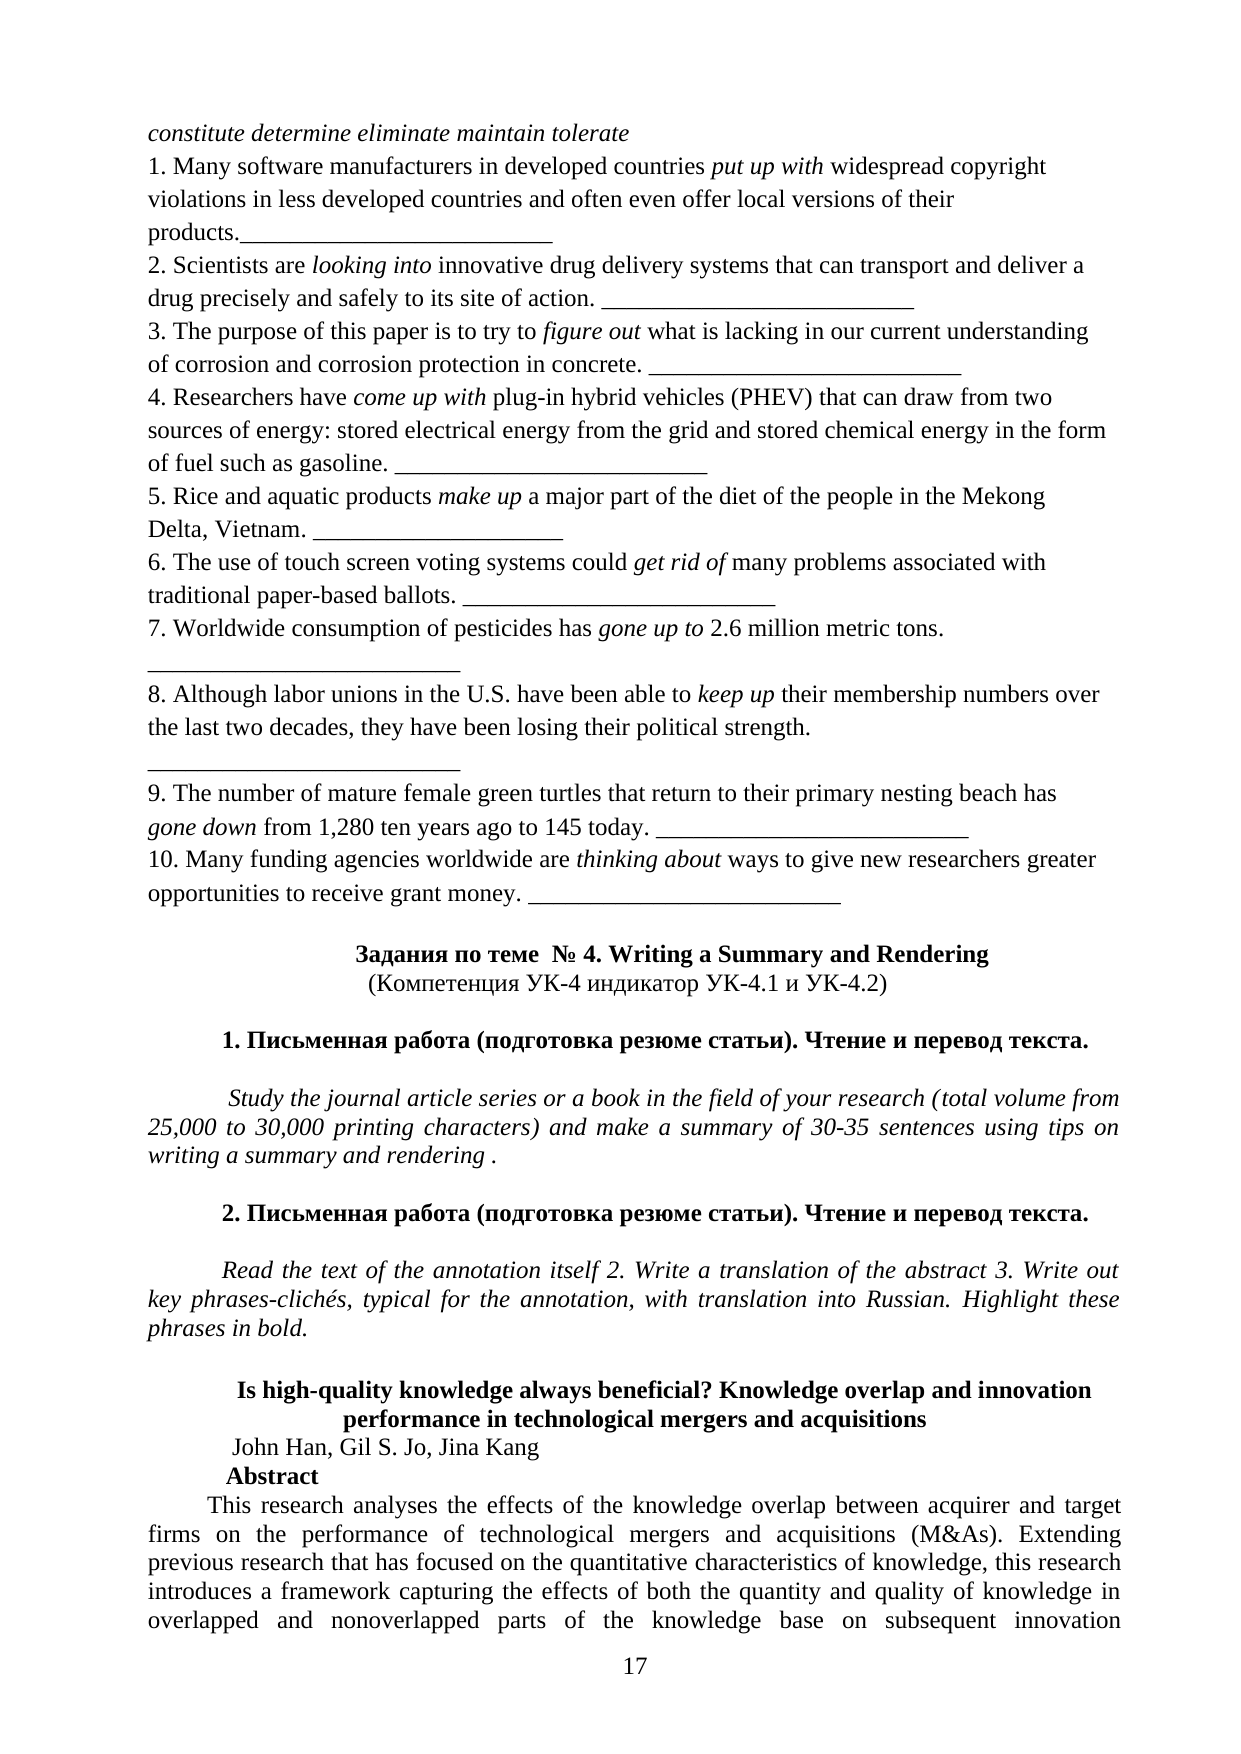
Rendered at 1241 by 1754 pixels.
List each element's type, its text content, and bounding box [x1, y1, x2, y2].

text 1. Письменная работа (подготовка резюме статьи). Чтение и перевод текста. [148, 1026, 1122, 1054]
text (Компетенция УК-4 индикатор УК-4.1 и УК-4.2) [148, 968, 1107, 997]
text Study the journal article series or a book in the field of your research (total volume from 25,000 to 30,000 printing characters) and make a summary of 30-35 sentences using tips on writing a summary and rendering . [148, 1083, 1122, 1169]
text John Han, Gil S. Jo, Jina Kang [148, 1432, 1122, 1461]
text Abstract [148, 1461, 1122, 1490]
text Задания по теме № 4. Writing a Summary and Rendering [148, 939, 1122, 968]
text Read the text of the annotation itself 2. Write a translation of the abstract 3. Write out key phrases-clichés, typical for the annotation, with translation into Russian. Highlight these phrases in bold. [148, 1256, 1122, 1342]
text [148, 1490, 1122, 1634]
text 2. Письменная работа (подготовка резюме статьи). Чтение и перевод текста. [148, 1198, 1122, 1227]
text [148, 118, 1107, 906]
text Is high-quality knowledge always beneficial? Knowledge overlap and innovation performance in technological mergers and acquisitions [148, 1375, 1122, 1432]
